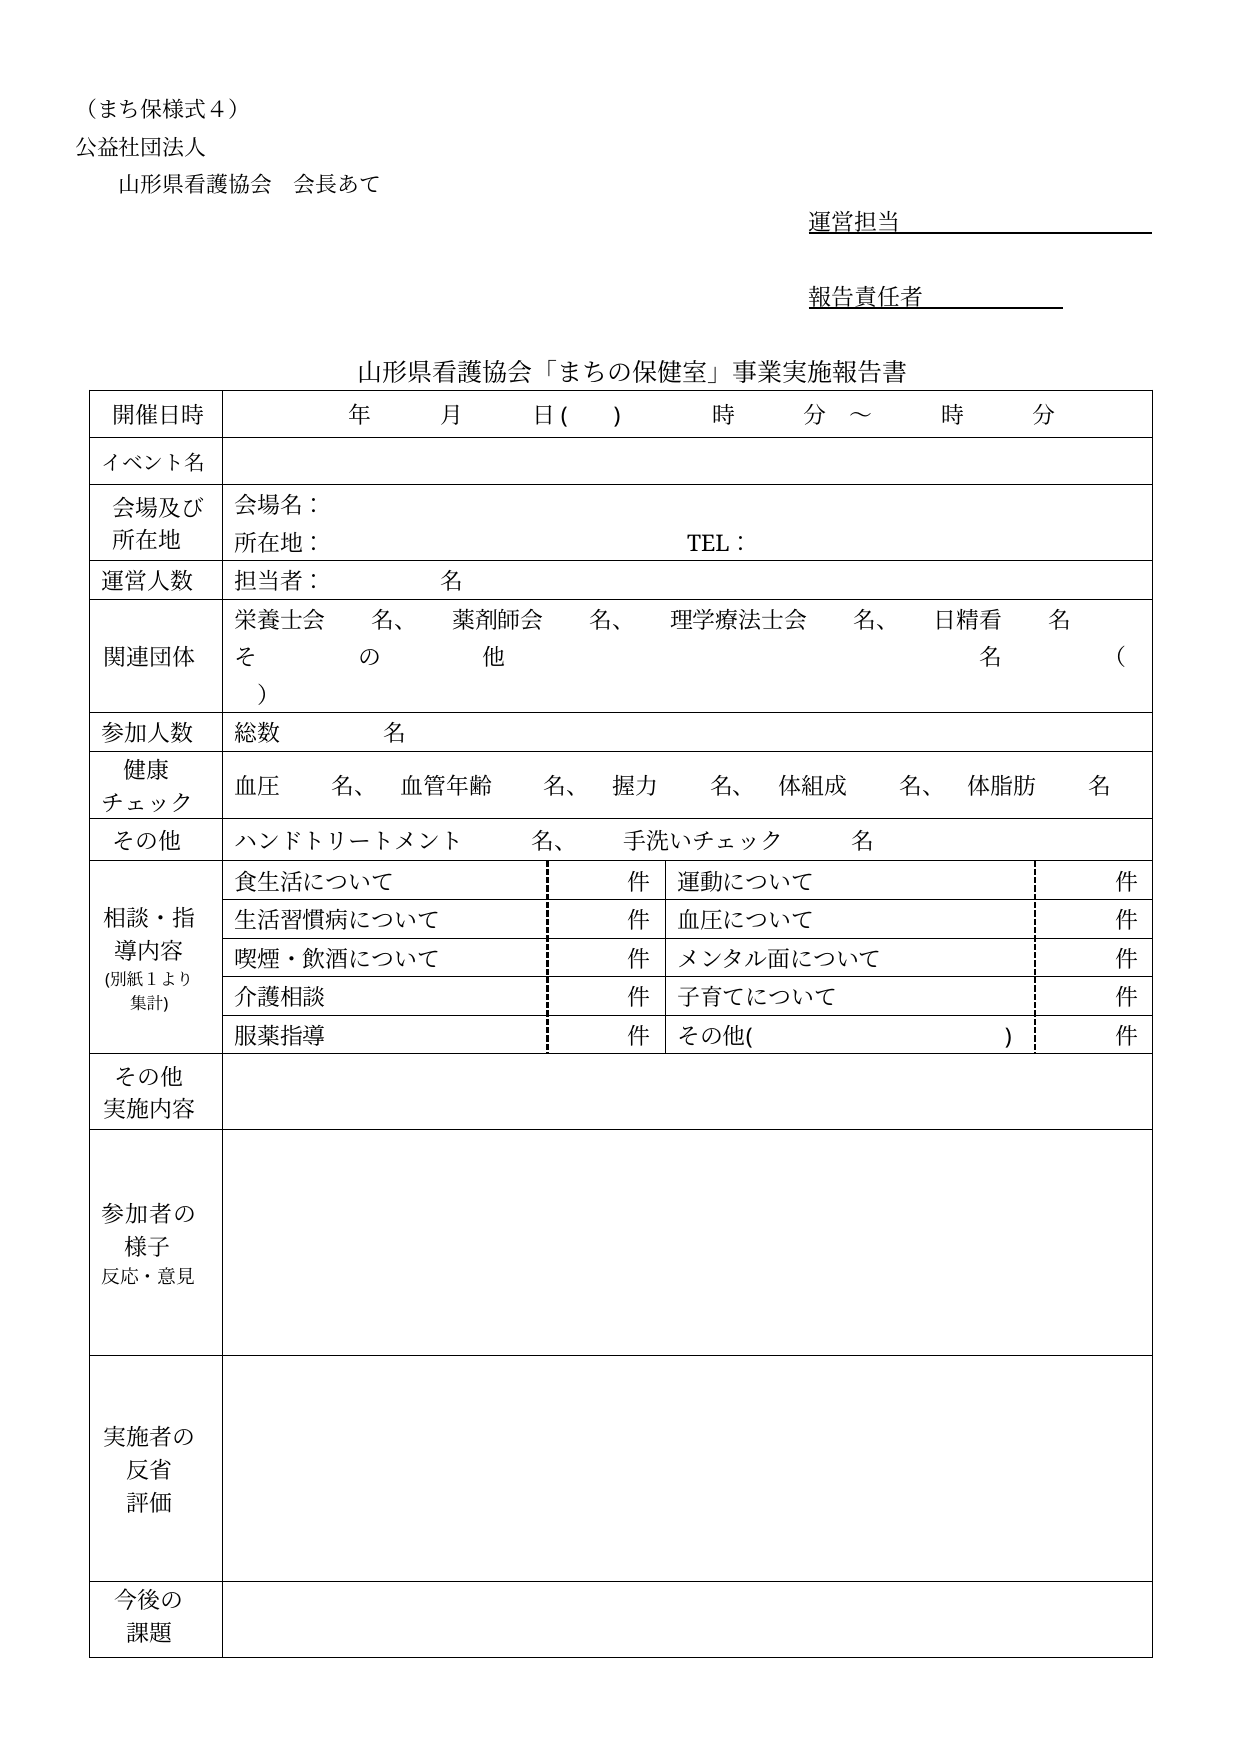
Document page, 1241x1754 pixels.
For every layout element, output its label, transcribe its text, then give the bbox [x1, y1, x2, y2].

table_cell 会場名： 所在地： TEL： [223, 485, 1152, 560]
table_cell 件 [548, 977, 665, 1014]
table_cell その他 [90, 819, 222, 860]
table_cell 今後の 課題 [90, 1582, 222, 1657]
table_cell その他 実施内容 [90, 1054, 222, 1129]
table_cell 件 [548, 939, 665, 976]
table_cell 件 [548, 1016, 665, 1053]
table_cell ハンドトリートメント 名、 手洗いチェック 名 [223, 819, 1152, 860]
table_cell メンタル面について [666, 939, 1035, 976]
table_cell 関連団体 [90, 600, 222, 712]
table_cell 運動について [666, 861, 1035, 899]
table_cell [223, 1054, 1152, 1129]
table_header 開催日時 [90, 391, 222, 437]
table_cell 会場及び 所在地 [90, 485, 222, 560]
table_cell 相談・指導内容 (別紙１より集計) [90, 861, 222, 1053]
table_cell 実施者の反省 評価 [90, 1356, 222, 1581]
table_cell 件 [1035, 900, 1152, 937]
table_cell その他( ) [666, 1016, 1035, 1053]
table_header 年 月 日 ( ) 時 分 ～ 時 分 [223, 391, 1152, 437]
text （まち保様式４） [75, 89, 1165, 127]
table_cell 件 [1035, 1016, 1152, 1053]
table_cell 件 [1035, 861, 1152, 899]
table_cell [223, 1356, 1152, 1581]
table_cell 服薬指導 [223, 1016, 547, 1053]
table_cell [223, 1582, 1152, 1657]
text 山形県看護協会「まちの保健室」事業実施報告書 [75, 352, 1165, 389]
table_cell 件 [1035, 939, 1152, 976]
table_cell 件 [548, 861, 665, 899]
table_cell 参加者の様子 反応・意見 [90, 1130, 222, 1355]
table_cell 運営人数 [90, 561, 222, 599]
text 報告責任者 [75, 277, 1165, 314]
table_cell 子育てについて [666, 977, 1035, 1014]
table_cell 健康 チェック [90, 752, 222, 818]
text 公益社団法人 [75, 127, 1165, 164]
table_cell 介護相談 [223, 977, 547, 1014]
table_cell 喫煙・飲酒について [223, 939, 547, 976]
text 運営担当 [75, 202, 1165, 239]
table_cell 生活習慣病について [223, 900, 547, 937]
table_cell 参加人数 [90, 713, 222, 751]
text 山形県看護協会 会長あて [75, 164, 1165, 202]
table_cell 食生活について [223, 861, 547, 899]
table_cell 血圧 名、 血管年齢 名、 握力 名、 体組成 名、 体脂肪 名 [223, 752, 1152, 818]
table_cell 栄養士会 名、 薬剤師会 名、 理学療法士会 名、 日精看 名 その他 名（ ） [223, 600, 1152, 712]
table_cell 件 [548, 900, 665, 937]
table_cell [223, 438, 1152, 484]
table_cell 担当者： 名 [223, 561, 1152, 599]
table_cell イベント名 [90, 438, 222, 484]
table_cell [223, 1130, 1152, 1355]
table_cell 血圧について [666, 900, 1035, 937]
table_cell 件 [1035, 977, 1152, 1014]
table_cell 総数 名 [223, 713, 1152, 751]
